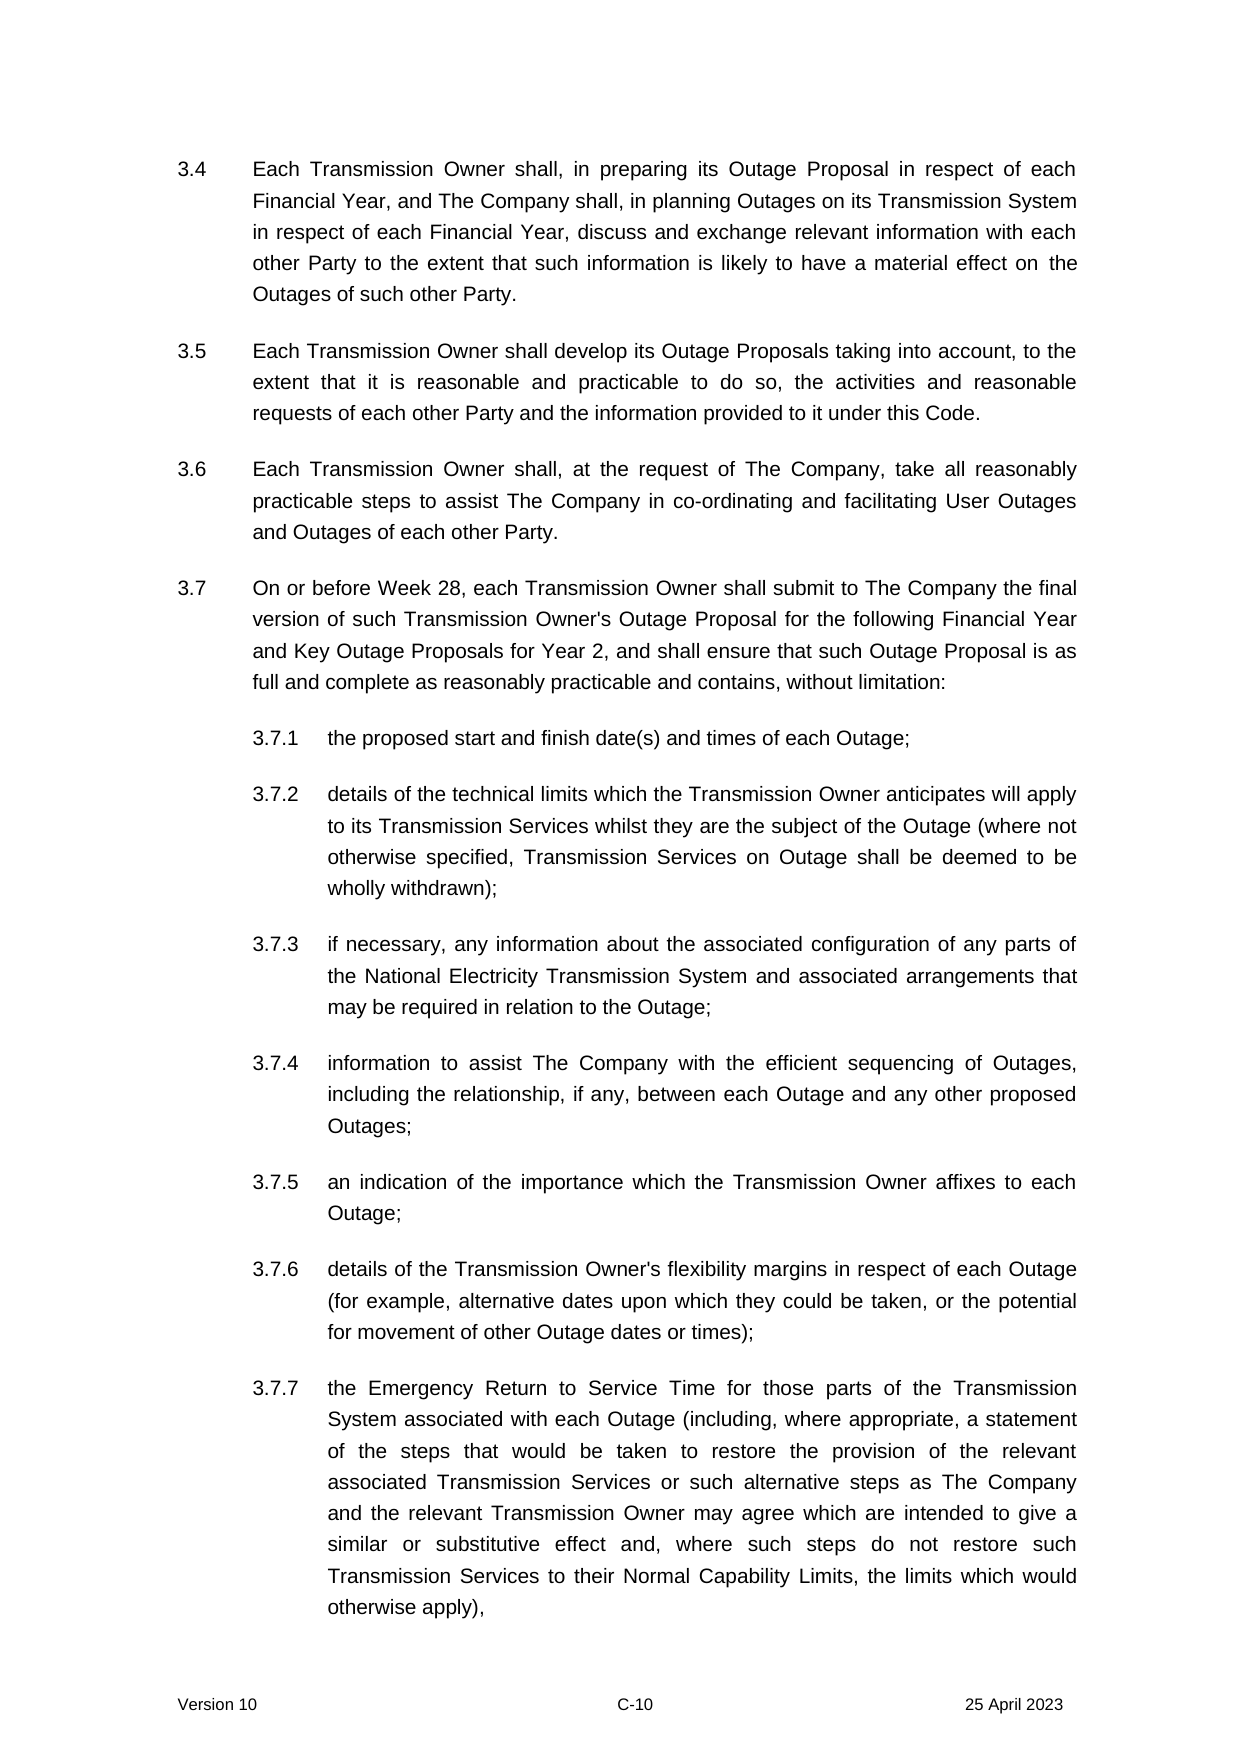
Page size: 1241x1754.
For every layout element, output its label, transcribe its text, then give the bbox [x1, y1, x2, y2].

text 3.7.1 the proposed start and finish date(s) and times of each Outage; [252, 719, 1078, 750]
text 3.6 Each Transmission Owner shall, at the request of The Company, take all reasonably practicable steps to assist The Company in co-ordinating and facilitating User Outages and Outages of each other Party. [177, 450, 1078, 544]
text 3.4 Each Transmission Owner shall, in preparing its Outage Proposal in respect of each Financial Year, and The Company shall, in planning Outages on its Transmission System in respect of each Financial Year, discuss and exchange relevant information with each other Party to the extent that such information is likely to have a material effect on the Outages of such other Party. [177, 150, 1078, 306]
text 3.7.4 information to assist The Company with the efficient sequencing of Outages, including the relationship, if any, between each Outage and any other proposed Outages; [252, 1044, 1078, 1137]
text 3.5 Each Transmission Owner shall develop its Outage Proposals taking into account, to the extent that it is reasonable and practicable to do so, the activities and reasonable requests of each other Party and the information provided to it under this Code. [177, 331, 1078, 425]
text 3.7.6 details of the Transmission Owner's flexibility margins in respect of each Outage (for example, alternative dates upon which they could be taken, or the potential for movement of other Outage dates or times); [252, 1250, 1078, 1344]
text 3.7.3 if necessary, any information about the associated configuration of any parts of the National Electricity Transmission System and associated arrangements that may be required in relation to the Outage; [252, 925, 1078, 1019]
text 3.7.7 the Emergency Return to Service Time for those parts of the Transmission System associated with each Outage (including, where appropriate, a statement of the steps that would be taken to restore the provision of the relevant associated Transmission Services or such alternative steps as The Company and the relevant Transmission Owner may agree which are intended to give a similar or substitutive effect and, where such steps do not restore such Transmission Services to their Normal Capability Limits, the limits which would otherwise apply), [252, 1369, 1078, 1619]
text 3.7.5 an indication of the importance which the Transmission Owner affixes to each Outage; [252, 1162, 1078, 1225]
text 3.7.2 details of the technical limits which the Transmission Owner anticipates will apply to its Transmission Services whilst they are the subject of the Outage (where not otherwise specified, Transmission Services on Outage shall be deemed to be wholly withdrawn); [252, 775, 1078, 900]
text 3.7 On or before Week 28, each Transmission Owner shall submit to The Company the final version of such Transmission Owner's Outage Proposal for the following Financial Year and Key Outage Proposals for Year 2, and shall ensure that such Outage Proposal is as full and complete as reasonably practicable and contains, without limitation: [177, 569, 1078, 694]
